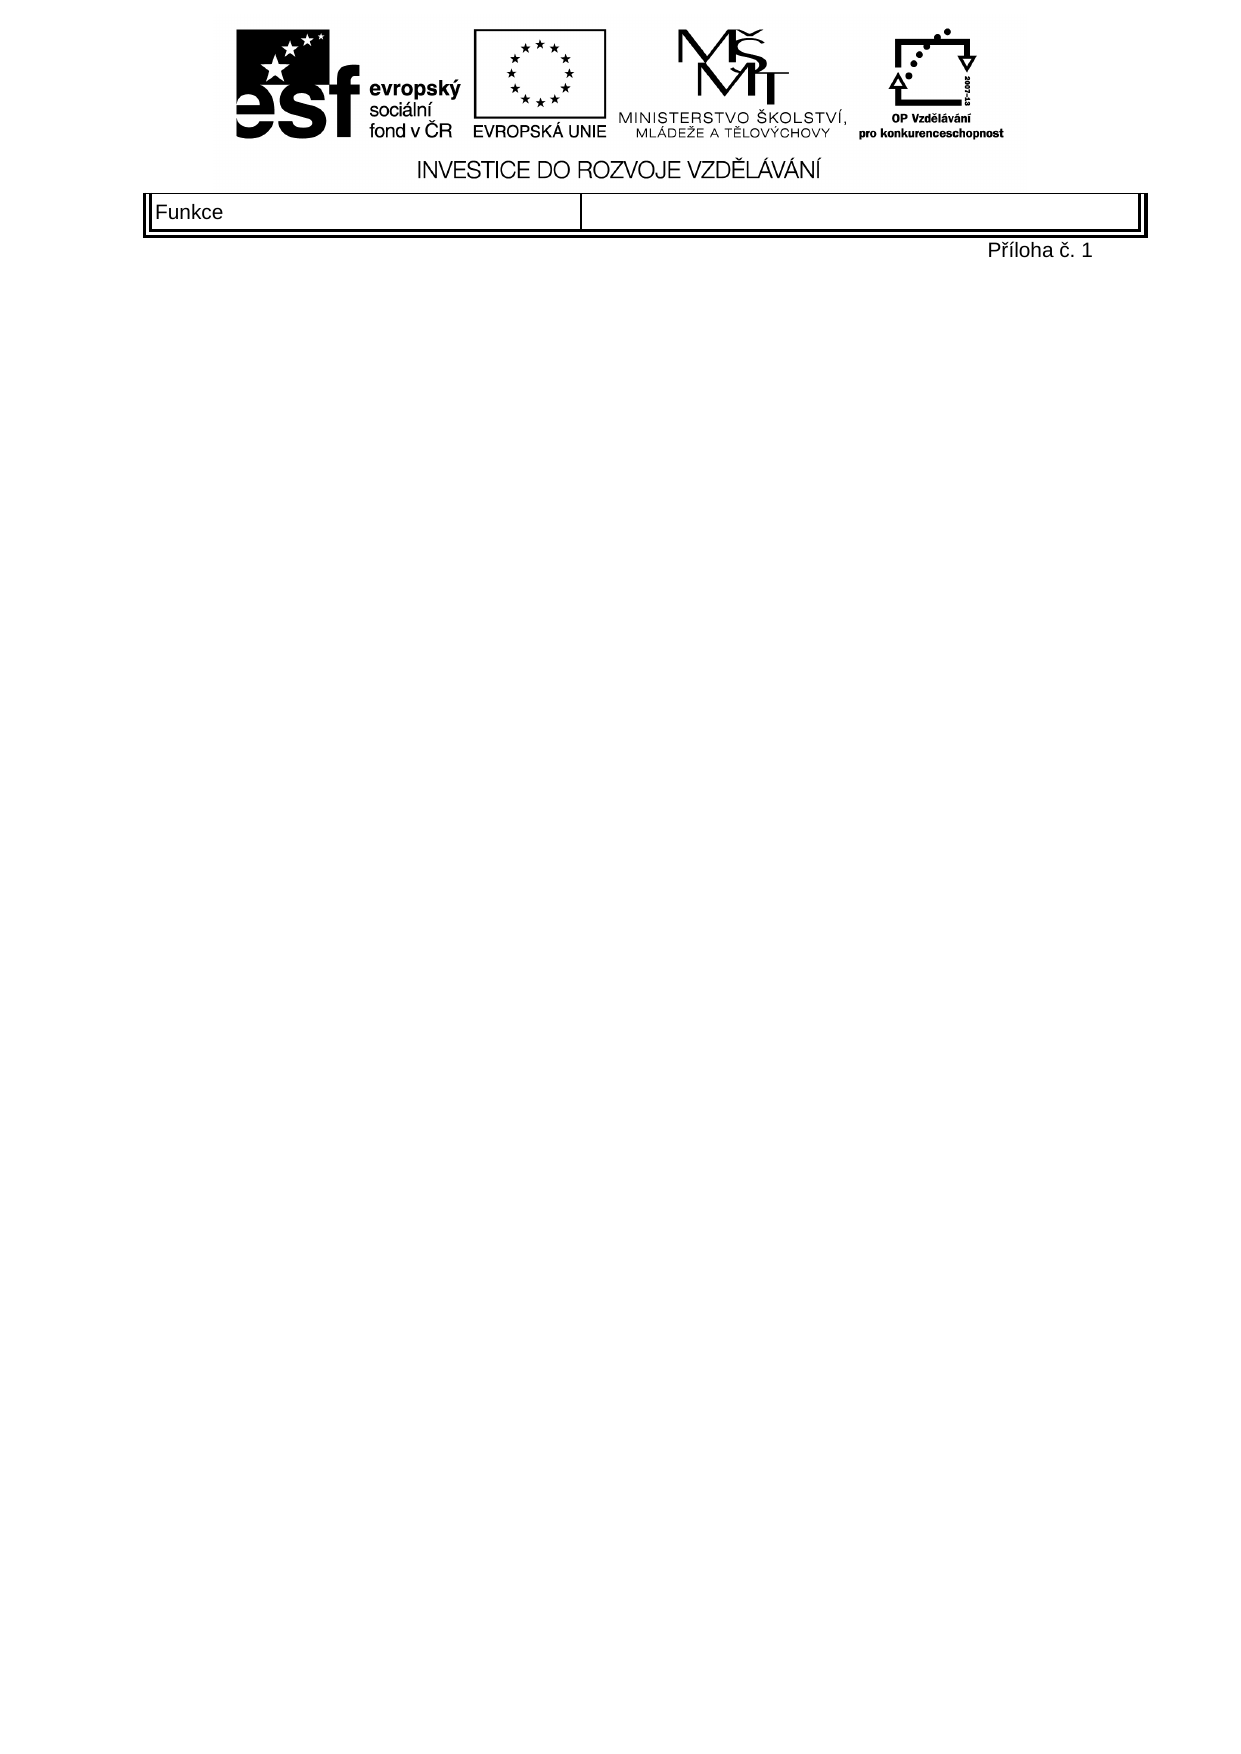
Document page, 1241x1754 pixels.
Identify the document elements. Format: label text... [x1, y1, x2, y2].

table_cell [582, 194, 1138, 229]
picture [213, 14, 1027, 193]
text Příloha č. 1 [148, 238, 1093, 262]
table_cell Funkce [152, 194, 580, 229]
